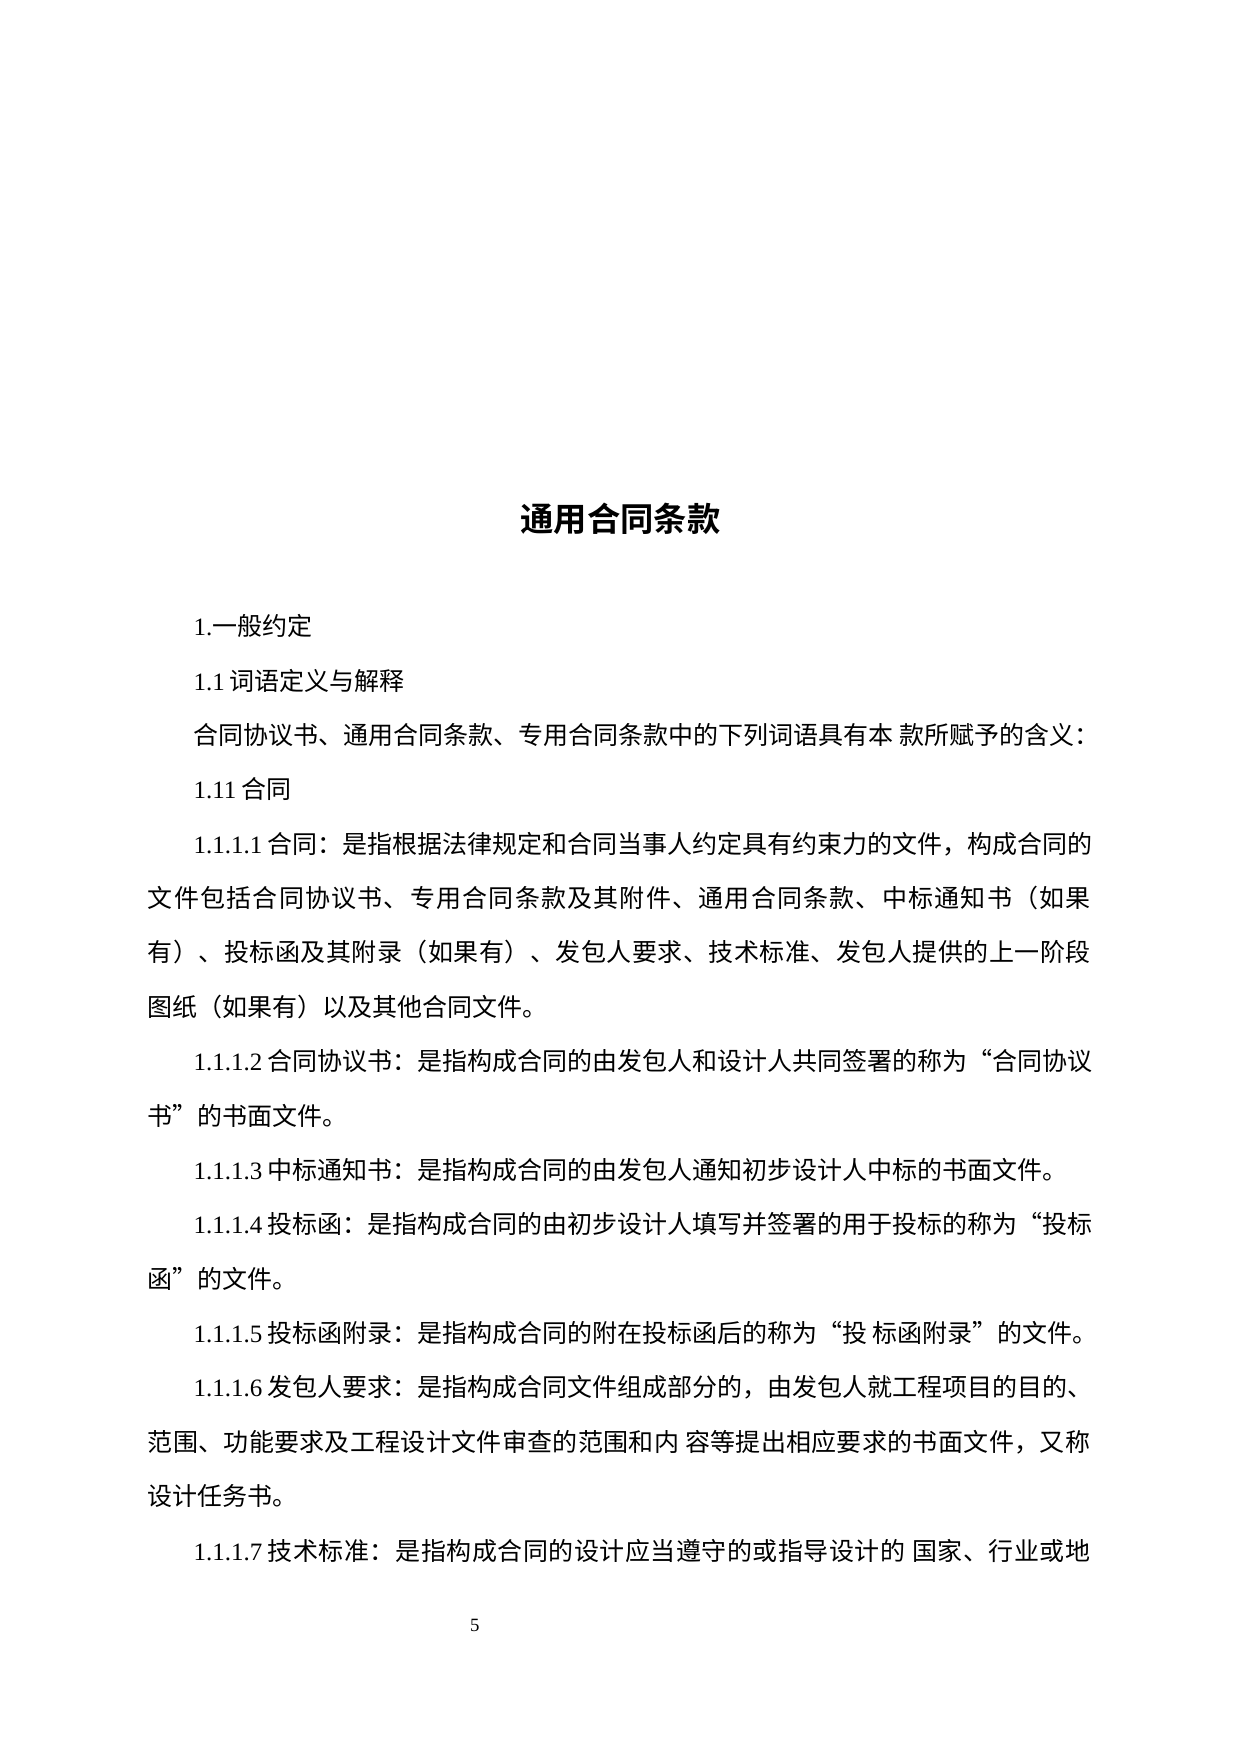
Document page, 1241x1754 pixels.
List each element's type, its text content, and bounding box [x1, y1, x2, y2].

text 1.1.1.1合同：是指根据法律规定和合同当事人约定具有约束力的文件，构成合同的文件包括合同协议书、专用合同条款及其附件、通用合同条款、中标通知书（如果有）、投标函及其附录（如果有）、发包人要求、技术标准、发包人提供的上一阶段图纸（如果有）以及其他合同文件。 [148, 824, 1093, 1023]
text 1.1.1.6发包人要求：是指构成合同文件组成部分的，由发包人就工程项目的目的、范围、功能要求及工程设计文件审查的范围和内 容等提出相应要求的书面文件，又称设计任务书。 [148, 1368, 1093, 1513]
text 1.1.1.2合同协议书：是指构成合同的由发包人和设计人共同签署的称为“合同协议书”的书面文件。 [148, 1042, 1093, 1132]
text 1.1.1.5投标函附录：是指构成合同的附在投标函后的称为“投 标函附录”的文件。 [148, 1313, 1093, 1350]
text 1.11合同 [148, 770, 1093, 806]
text 通用合同条款 [148, 485, 1093, 543]
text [148, 1531, 1093, 1567]
text 1.1.1.4投标函：是指构成合同的由初步设计人填写并签署的用于投标的称为“投标函”的文件。 [148, 1205, 1093, 1295]
text 1.1词语定义与解释 [148, 661, 1093, 697]
text 1.1.1.3中标通知书：是指构成合同的由发包人通知初步设计人中标的书面文件。 [148, 1150, 1093, 1187]
text 1.一般约定 [148, 607, 1093, 643]
text 合同协议书、通用合同条款、专用合同条款中的下列词语具有本 款所赋予的含义： [148, 715, 1093, 752]
